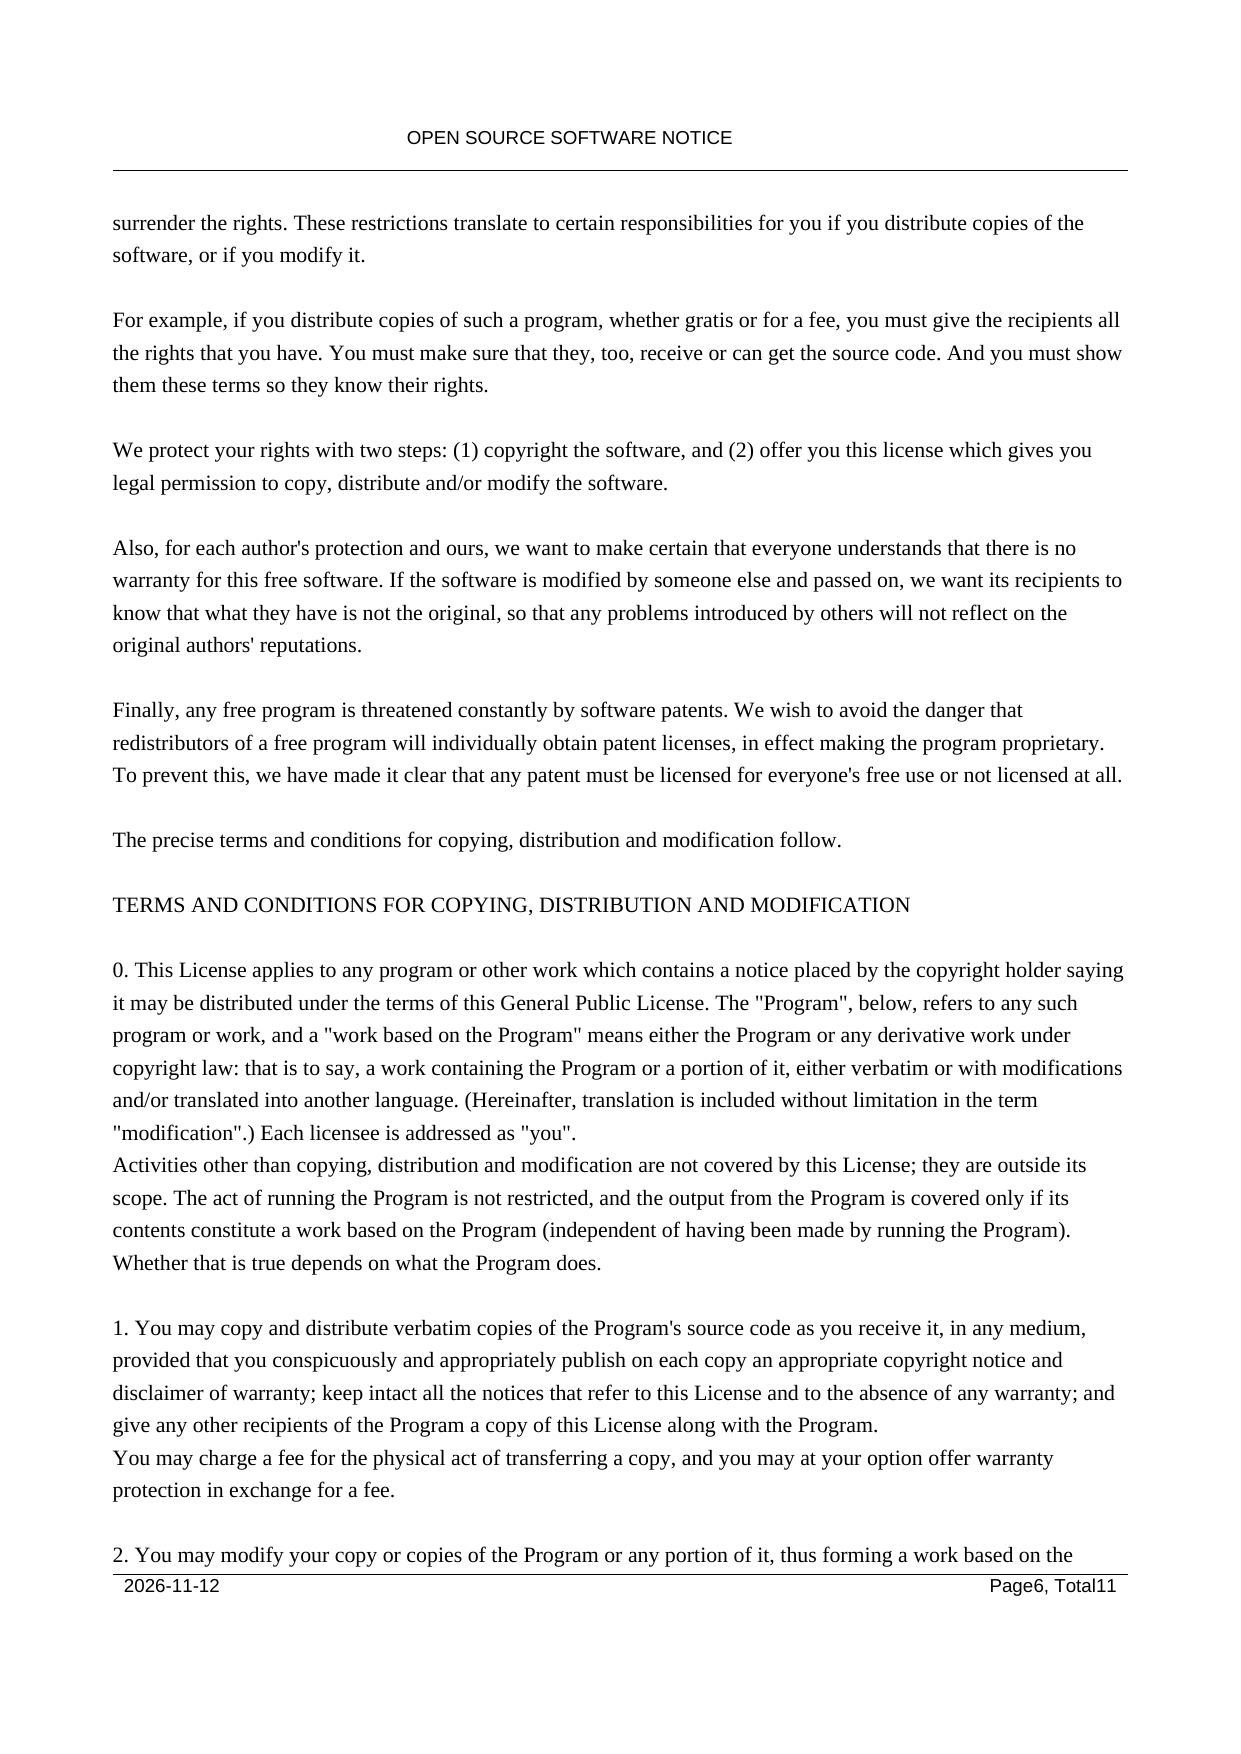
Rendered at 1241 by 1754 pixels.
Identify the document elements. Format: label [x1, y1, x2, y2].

text [112, 206, 1128, 1571]
